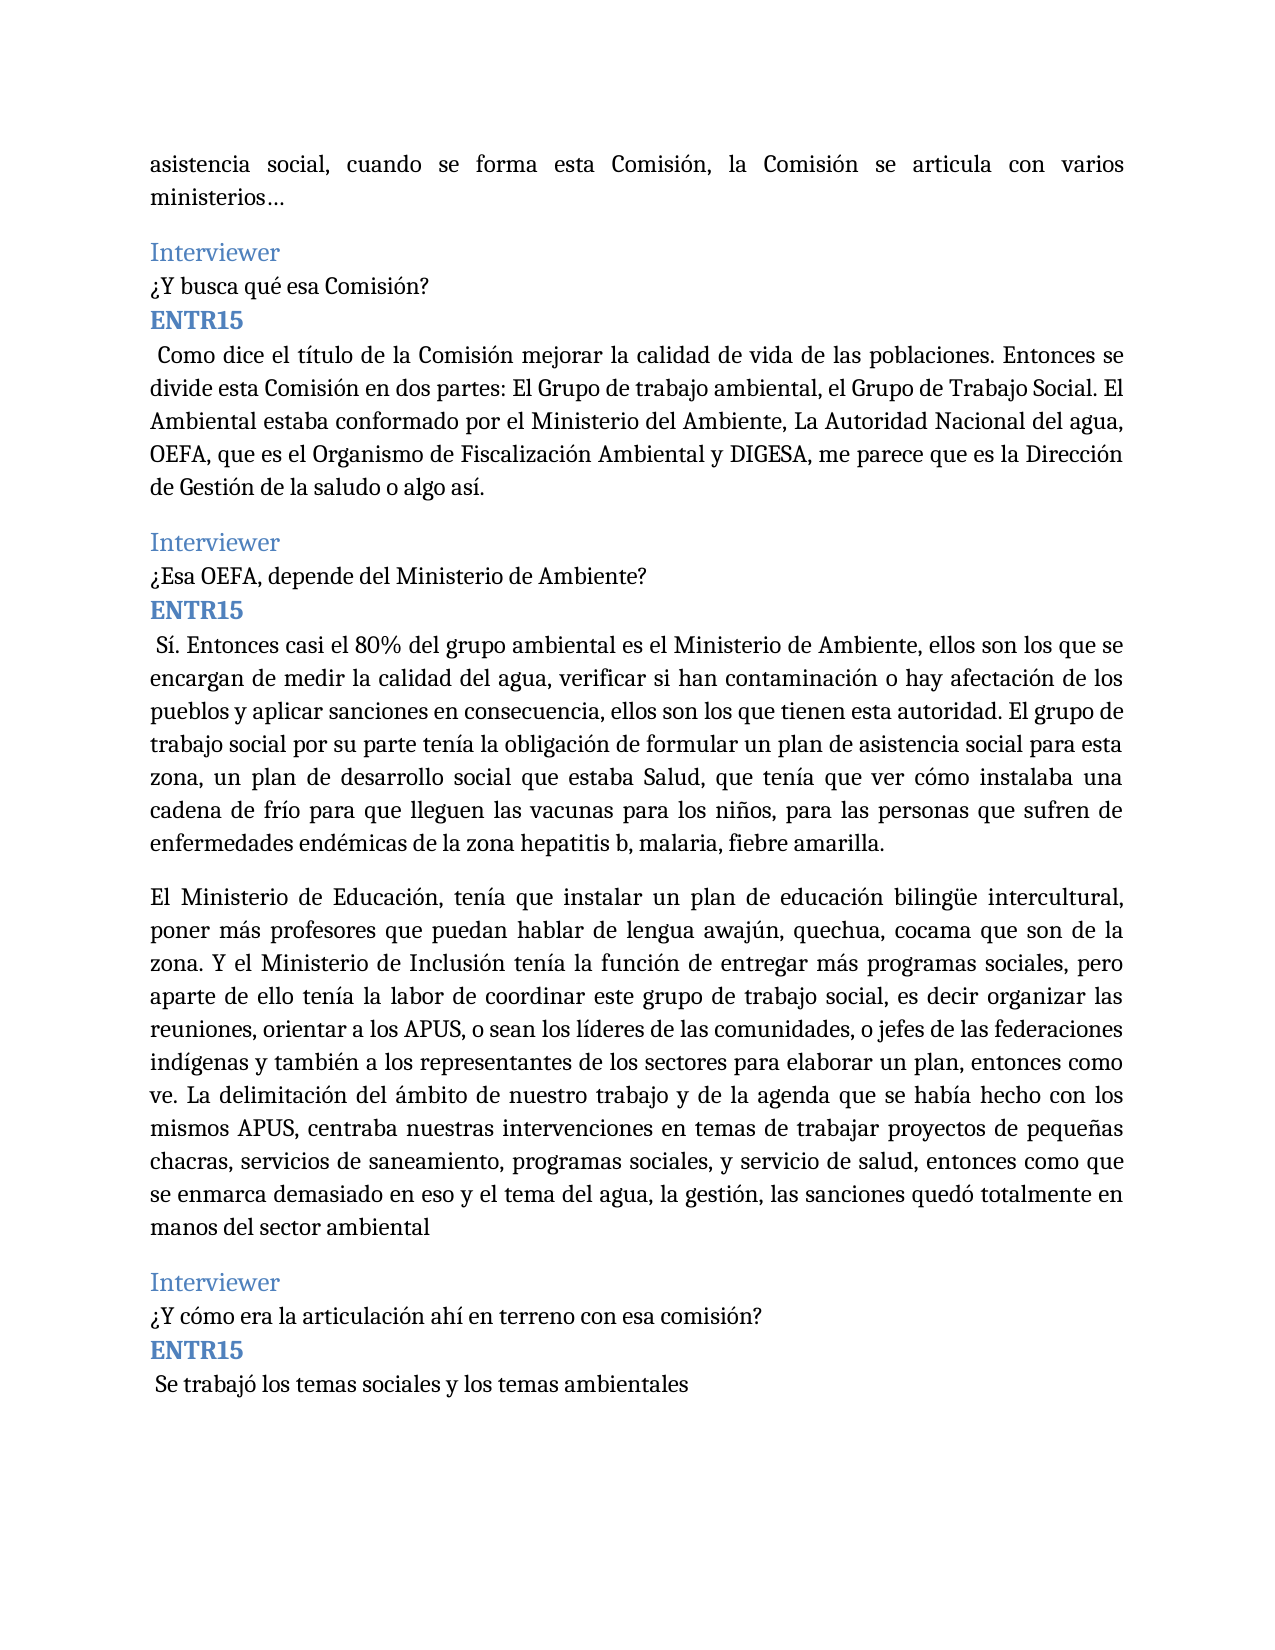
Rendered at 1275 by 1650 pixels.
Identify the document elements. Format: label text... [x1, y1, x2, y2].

subtitle Interviewer ¿Y cómo era la articulación ahí en terreno con esa comisión? [150, 1267, 1125, 1331]
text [150, 150, 1125, 212]
subtitle Interviewer ¿Y busca qué esa Comisión? [150, 237, 1125, 301]
subtitle Interviewer ¿Esa OEFA, depende del Ministerio de Ambiente? [150, 527, 1125, 591]
text El Ministerio de Educación, tenía que instalar un plan de educación bilingüe intercultural, poner más profesores que puedan hablar de lengua awajún, quechua, cocama que son de la zona. Y el Ministerio de Inclusión tenía la función de entregar más programas sociales, pero aparte de ello tenía la labor de coordinar este grupo de trabajo social, es decir organizar las reuniones, orientar a los APUS, o sean los líderes de las comunidades, o jefes de las federaciones indígenas y también a los representantes de los sectores para elaborar un plan, entonces como ve. La delimitación del ámbito de nuestro trabajo y de la agenda que se había hecho con los mismos APUS, centraba nuestras intervenciones en temas de trabajar proyectos de pequeñas chacras, servicios de saneamiento, programas sociales, y servicio de salud, entonces como que se enmarca demasiado en eso y el tema del agua, la gestión, las sanciones quedó totalmente en manos del sector ambiental [150, 882, 1125, 1241]
text ENTR15 Se trabajó los temas sociales y los temas ambientales [150, 1335, 1125, 1399]
text ENTR15 Sí. Entonces casi el 80% del grupo ambiental es el Ministerio de Ambiente, ellos son los que se encargan de medir la calidad del agua, verificar si han contaminación o hay afectación de los pueblos y aplicar sanciones en consecuencia, ellos son los que tienen esta autoridad. El grupo de trabajo social por su parte tenía la obligación de formular un plan de asistencia social para esta zona, un plan de desarrollo social que estaba Salud, que tenía que ver cómo instalaba una cadena de frío para que lleguen las vacunas para los niños, para las personas que sufren de enfermedades endémicas de la zona hepatitis b, malaria, fiebre amarilla. [150, 595, 1125, 857]
text ENTR15 Como dice el título de la Comisión mejorar la calidad de vida de las poblaciones. Entonces se divide esta Comisión en dos partes: El Grupo de trabajo ambiental, el Grupo de Trabajo Social. El Ambiental estaba conformado por el Ministerio del Ambiente, La Autoridad Nacional del agua, OEFA, que es el Organismo de Fiscalización Ambiental y DIGESA, me parece que es la Dirección de Gestión de la saludo o algo así. [150, 305, 1125, 502]
